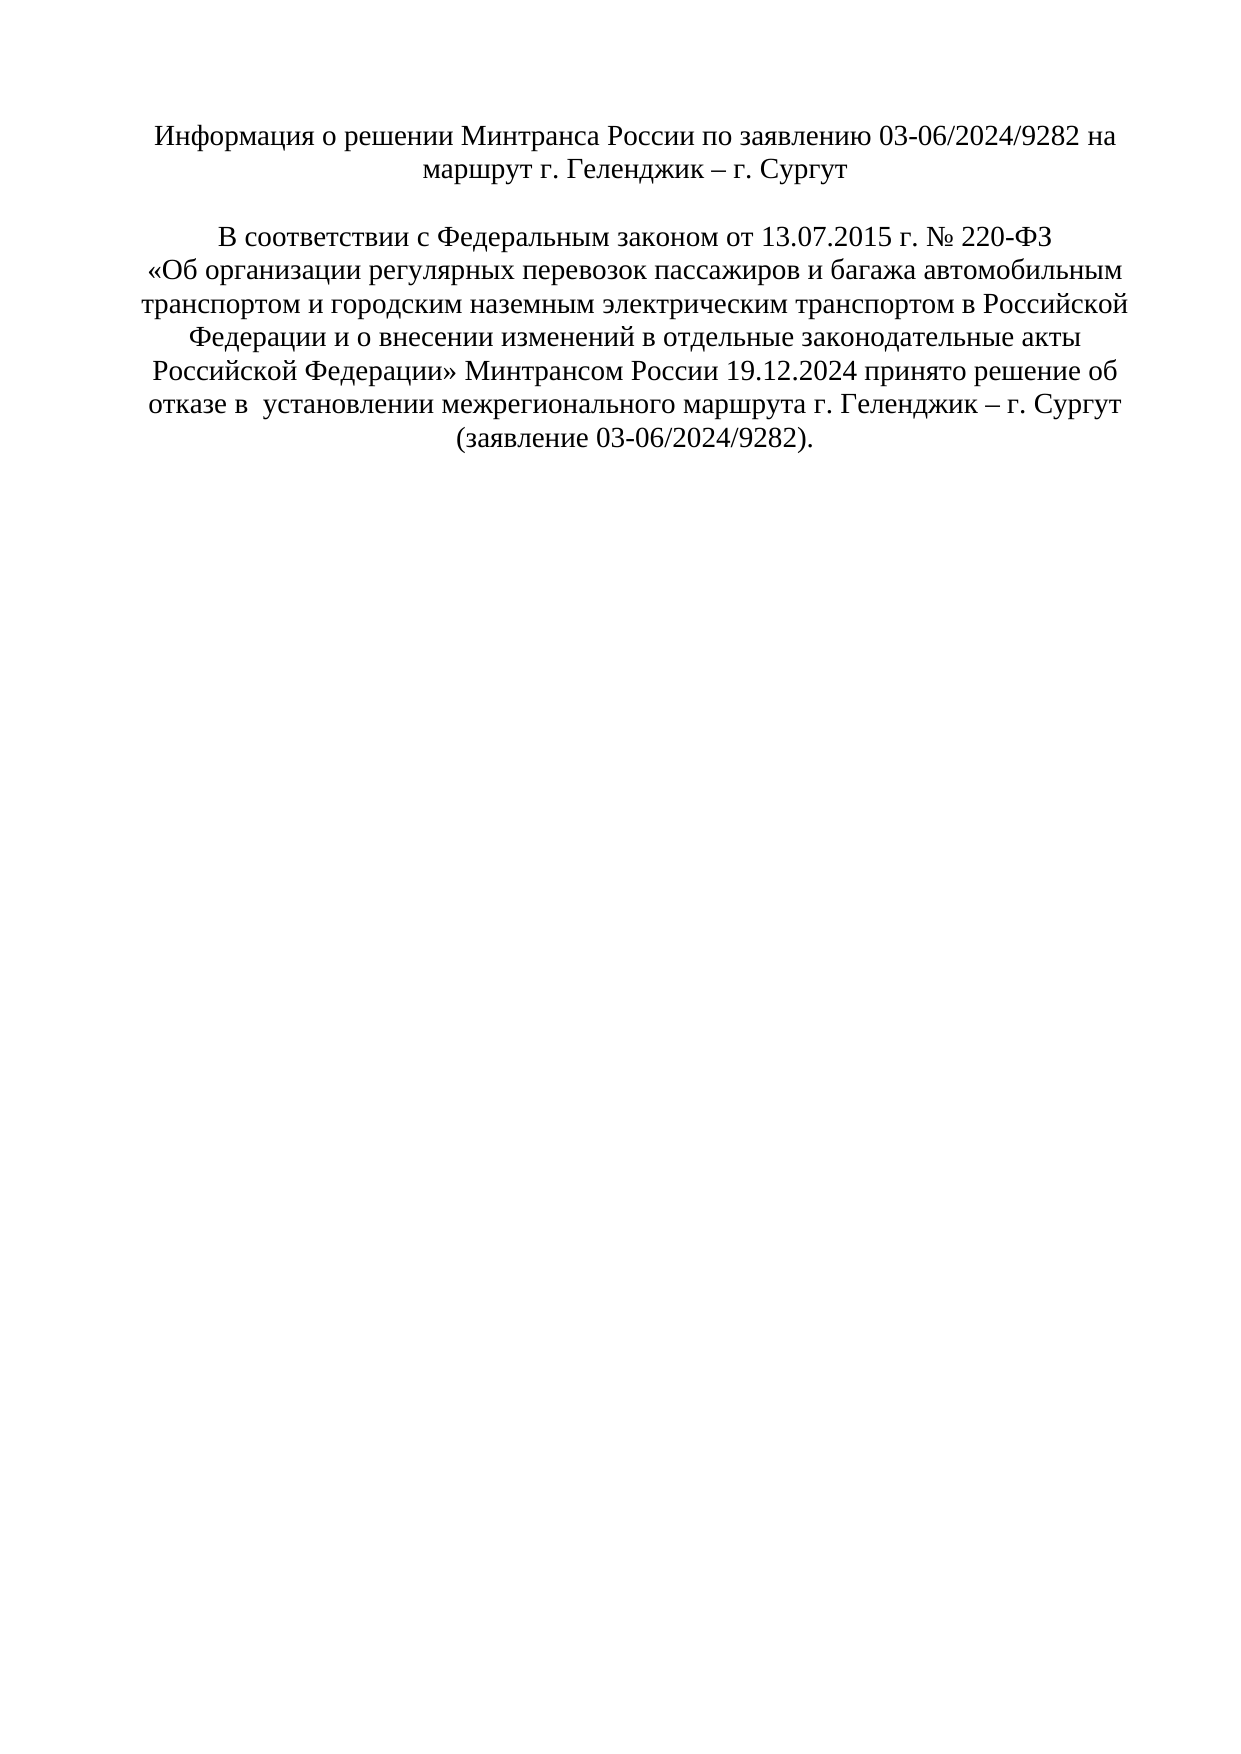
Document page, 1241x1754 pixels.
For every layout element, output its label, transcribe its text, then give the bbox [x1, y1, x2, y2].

text Информация о решении Минтранса России по заявлению 03-06/2024/9282 на маршрут г. Геленджик – г. Сургут [118, 118, 1152, 185]
text В соответствии с Федеральным законом от 13.07.2015 г. № 220-ФЗ «Об организации регулярных перевозок пассажиров и багажа автомобильным транспортом и городским наземным электрическим транспортом в Российской Федерации и о внесении изменений в отдельные законодательные акты Российской Федерации» Минтрансом России 19.12.2024 принято решение об отказе в установлении межрегионального маршрута г. Геленджик – г. Сургут (заявление 03-06/2024/9282). [118, 219, 1152, 453]
